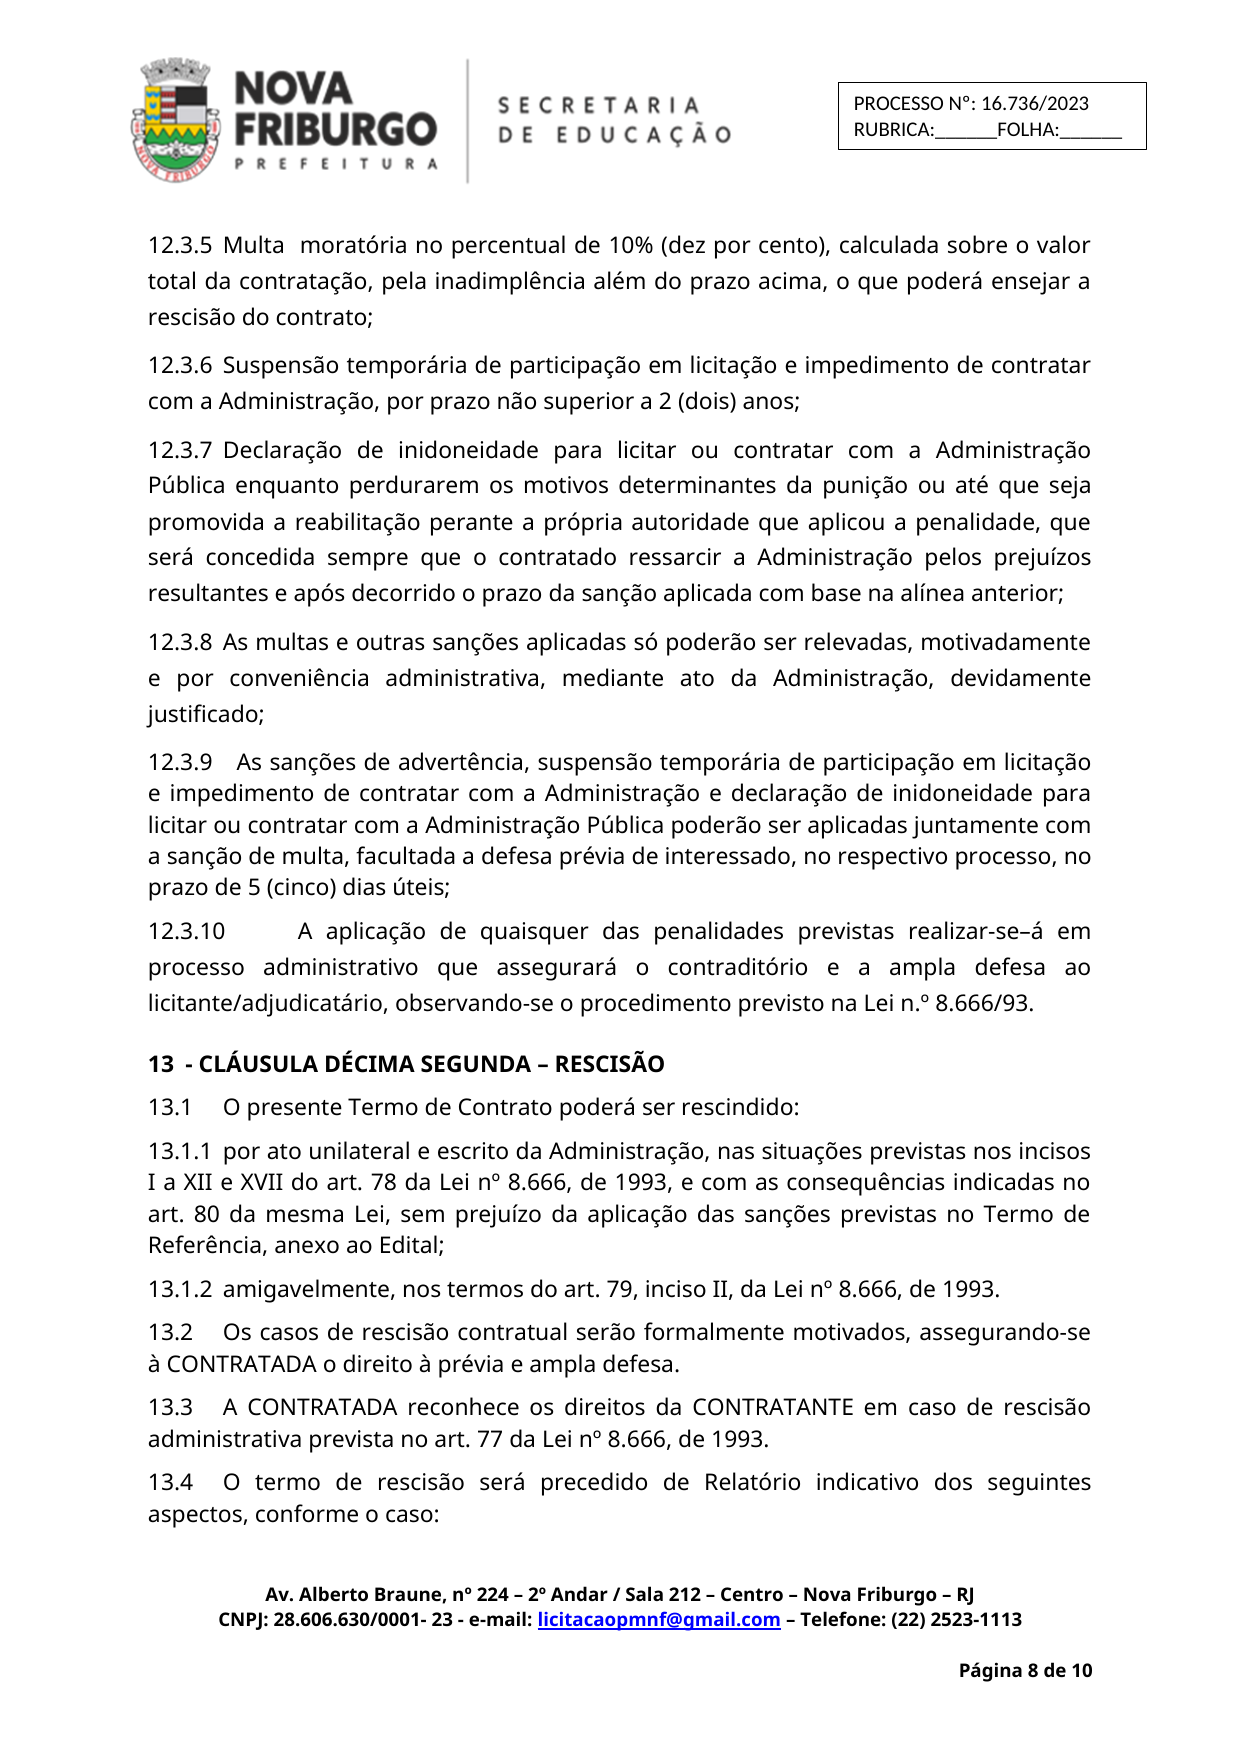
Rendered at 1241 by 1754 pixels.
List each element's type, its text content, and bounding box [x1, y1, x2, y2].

list Os casos de rescisão contratual serão formalmente motivados, assegurando-se à CONTRATADA o direito à prévia e ampla defesa. [148, 1316, 1092, 1379]
list Declaração de inidoneidade para licitar ou contratar com a Administração Pública enquanto perdurarem os motivos determinantes da punição ou até que seja promovida a reabilitação perante a própria autoridade que aplicou a penalidade, que será concedida sempre que o contratado ressarcir a Administração pelos prejuízos resultantes e após decorrido o prazo da sanção aplicada com base na alínea anterior; [148, 433, 1092, 608]
list Suspensão temporária de participação em licitação e impedimento de contratar com a Administração, por prazo não superior a 2 (dois) anos; [148, 349, 1092, 416]
list A aplicação de quaisquer das penalidades previstas realizar-se–á em processo administrativo que assegurará o contraditório e a ampla defesa ao licitante/adjudicatário, observando-se o procedimento previsto na Lei n.º 8.666/93. [148, 915, 1092, 1018]
list O presente Termo de Contrato poderá ser rescindido: [148, 1091, 1092, 1123]
list O termo de rescisão será precedido de Relatório indicativo dos seguintes aspectos, conforme o caso: [148, 1466, 1092, 1529]
list amigavelmente, nos termos do art. 79, inciso II, da Lei nº 8.666, de 1993. [148, 1273, 1092, 1304]
list - CLÁUSULA DÉCIMA SEGUNDA – RESCISÃO [148, 1048, 1092, 1079]
list A CONTRATADA reconhece os direitos da CONTRATANTE em caso de rescisão administrativa prevista no art. 77 da Lei nº 8.666, de 1993. [148, 1391, 1092, 1454]
list Multa moratória no percentual de 10% (dez por cento), calculada sobre o valor total da contratação, pela inadimplência além do prazo acima, o que poderá ensejar a rescisão do contrato; [148, 229, 1092, 332]
picture [103, 29, 768, 198]
list As multas e outras sanções aplicadas só poderão ser relevadas, motivadamente e por conveniência administrativa, mediante ato da Administração, devidamente justificado; [148, 626, 1092, 729]
list As sanções de advertência, suspensão temporária de participação em licitação e impedimento de contratar com a Administração e declaração de inidoneidade para licitar ou contratar com a Administração Pública poderão ser aplicadas juntamente com a sanção de multa, facultada a defesa prévia de interessado, no respectivo processo, no prazo de 5 (cinco) dias úteis; [148, 746, 1092, 902]
list por ato unilateral e escrito da Administração, nas situações previstas nos incisos I a XII e XVII do art. 78 da Lei nº 8.666, de 1993, e com as consequências indicadas no art. 80 da mesma Lei, sem prejuízo da aplicação das sanções previstas no Termo de Referência, anexo ao Edital; [148, 1135, 1092, 1260]
